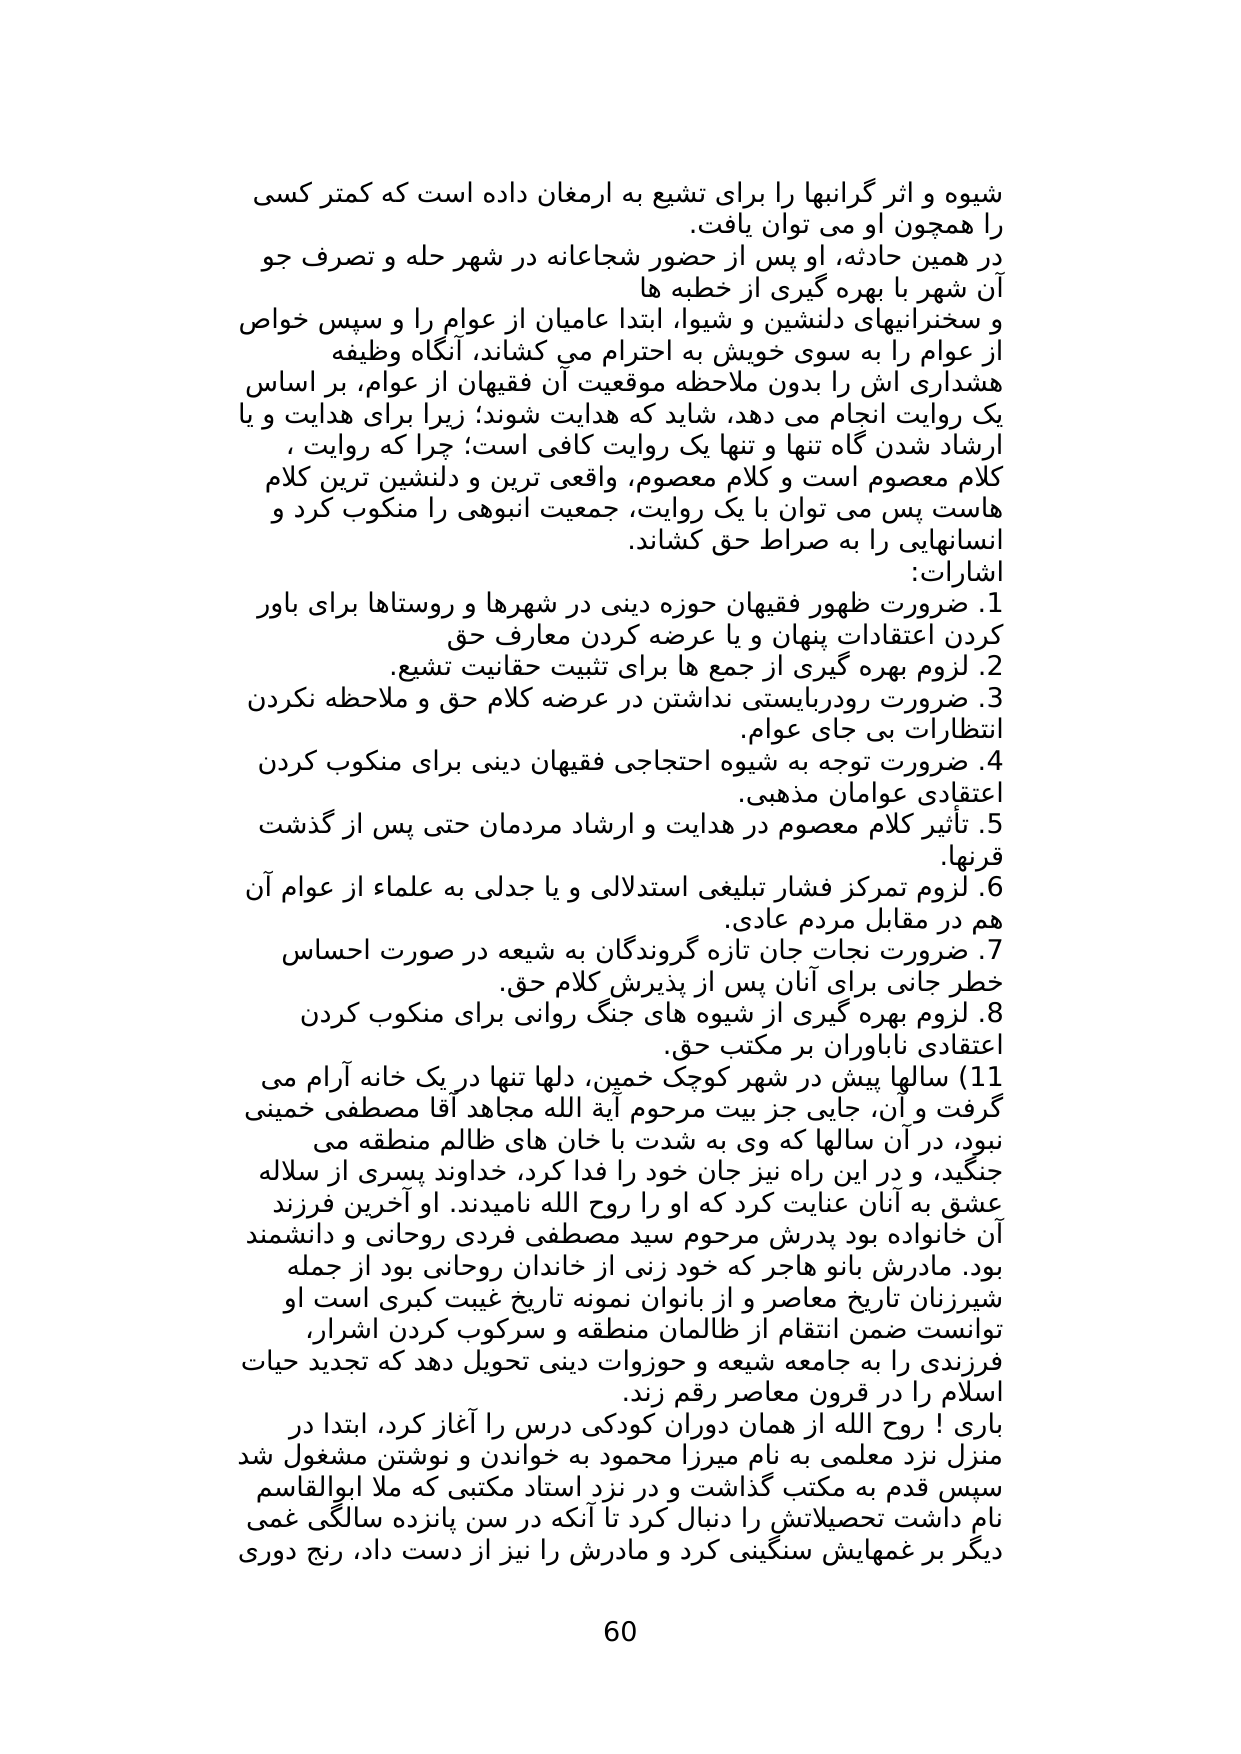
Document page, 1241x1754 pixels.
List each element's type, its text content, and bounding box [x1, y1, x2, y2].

text اشارات: [236, 556, 1004, 587]
text 7. ضرورت نجات جان تازه گروندگان به شیعه در صورت احساس خطر جانی برای آنان پس از پذیرش کلام حق. [236, 935, 1004, 998]
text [236, 177, 1004, 240]
text 4. ضرورت توجه به شیوه احتجاجی فقیهان دینی برای منکوب کردن اعتقادی عوامان مذهبی. [236, 745, 1004, 808]
text و سخنرانیهای دلنشین و شیوا، ابتدا عامیان از عوام را و سپس خواص از عوام را به سوی خویش به احترام می کشاند، آنگاه وظیفه هشداری اش را بدون ملاحظه موقعیت آن فقیهان از عوام، بر اساس یک روایت انجام می دهد، شاید که هدایت شوند؛ زیرا برای هدایت و یا ارشاد شدن گاه تنها و تنها یک روایت کافی است؛ چرا که روایت ، کلام معصوم است و کلام معصوم، واقعی ترین و دلنشین ترین کلام هاست پس می توان با یک روایت، جمعیت انبوهی را منکوب کرد و انسانهایی را به صراط حق کشاند. [236, 303, 1004, 556]
text 5. تأثیر کلام معصوم در هدایت و ارشاد مردمان حتی پس از گذشت قرنها. [236, 808, 1004, 872]
text 2. لزوم بهره گیری از جمع ها برای تثبیت حقانیت تشیع. [236, 651, 1004, 682]
text 6. لزوم تمرکز فشار تبلیغی استدلالی و یا جدلی به علماء از عوام آن هم در مقابل مردم عادی. [236, 872, 1004, 935]
text در همین حادثه، او پس از حضور شجاعانه در شهر حله و تصرف جو آن شهر با بهره گیری از خطبه ها [236, 240, 1004, 303]
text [236, 1408, 1004, 1566]
text 1. ضرورت ظهور فقیهان حوزه دینی در شهرها و روستاها برای باور کردن اعتقادات پنهان و یا عرضه کردن معارف حق [236, 587, 1004, 651]
text 3. ضرورت رودربایستی نداشتن در عرضه کلام حق و ملاحظه نکردن انتظارات بی جای عوام. [236, 682, 1004, 745]
text 8. لزوم بهره گیری از شیوه های جنگ روانی برای منکوب کردن اعتقادی ناباوران بر مکتب حق. [236, 998, 1004, 1061]
text 11) سالها پیش در شهر کوچک خمین، دلها تنها در یک خانه آرام می گرفت و آن، جایی جز بیت مرحوم آیة الله مجاهد آقا مصطفی خمینی نبود، در آن سالها که وی به شدت با خان های ظالم منطقه می جنگید، و در این راه نیز جان خود را فدا کرد، خداوند پسری از سلاله عشق به آنان عنایت کرد که او را روح الله نامیدند. او آخرین فرزند آن خانواده بود پدرش مرحوم سید مصطفی فردی روحانی و دانشمند بود. مادرش بانو هاجر که خود زنی از خاندان روحانی بود از جمله شیرزنان تاریخ معاصر و از بانوان نمونه تاریخ غیبت کبری است او توانست ضمن انتقام از ظالمان منطقه و سرکوب کردن اشرار، فرزندی را به جامعه شیعه و حوزوات دینی تحویل دهد که تجدید حیات اسلام را در قرون معاصر رقم زند. [236, 1061, 1004, 1408]
